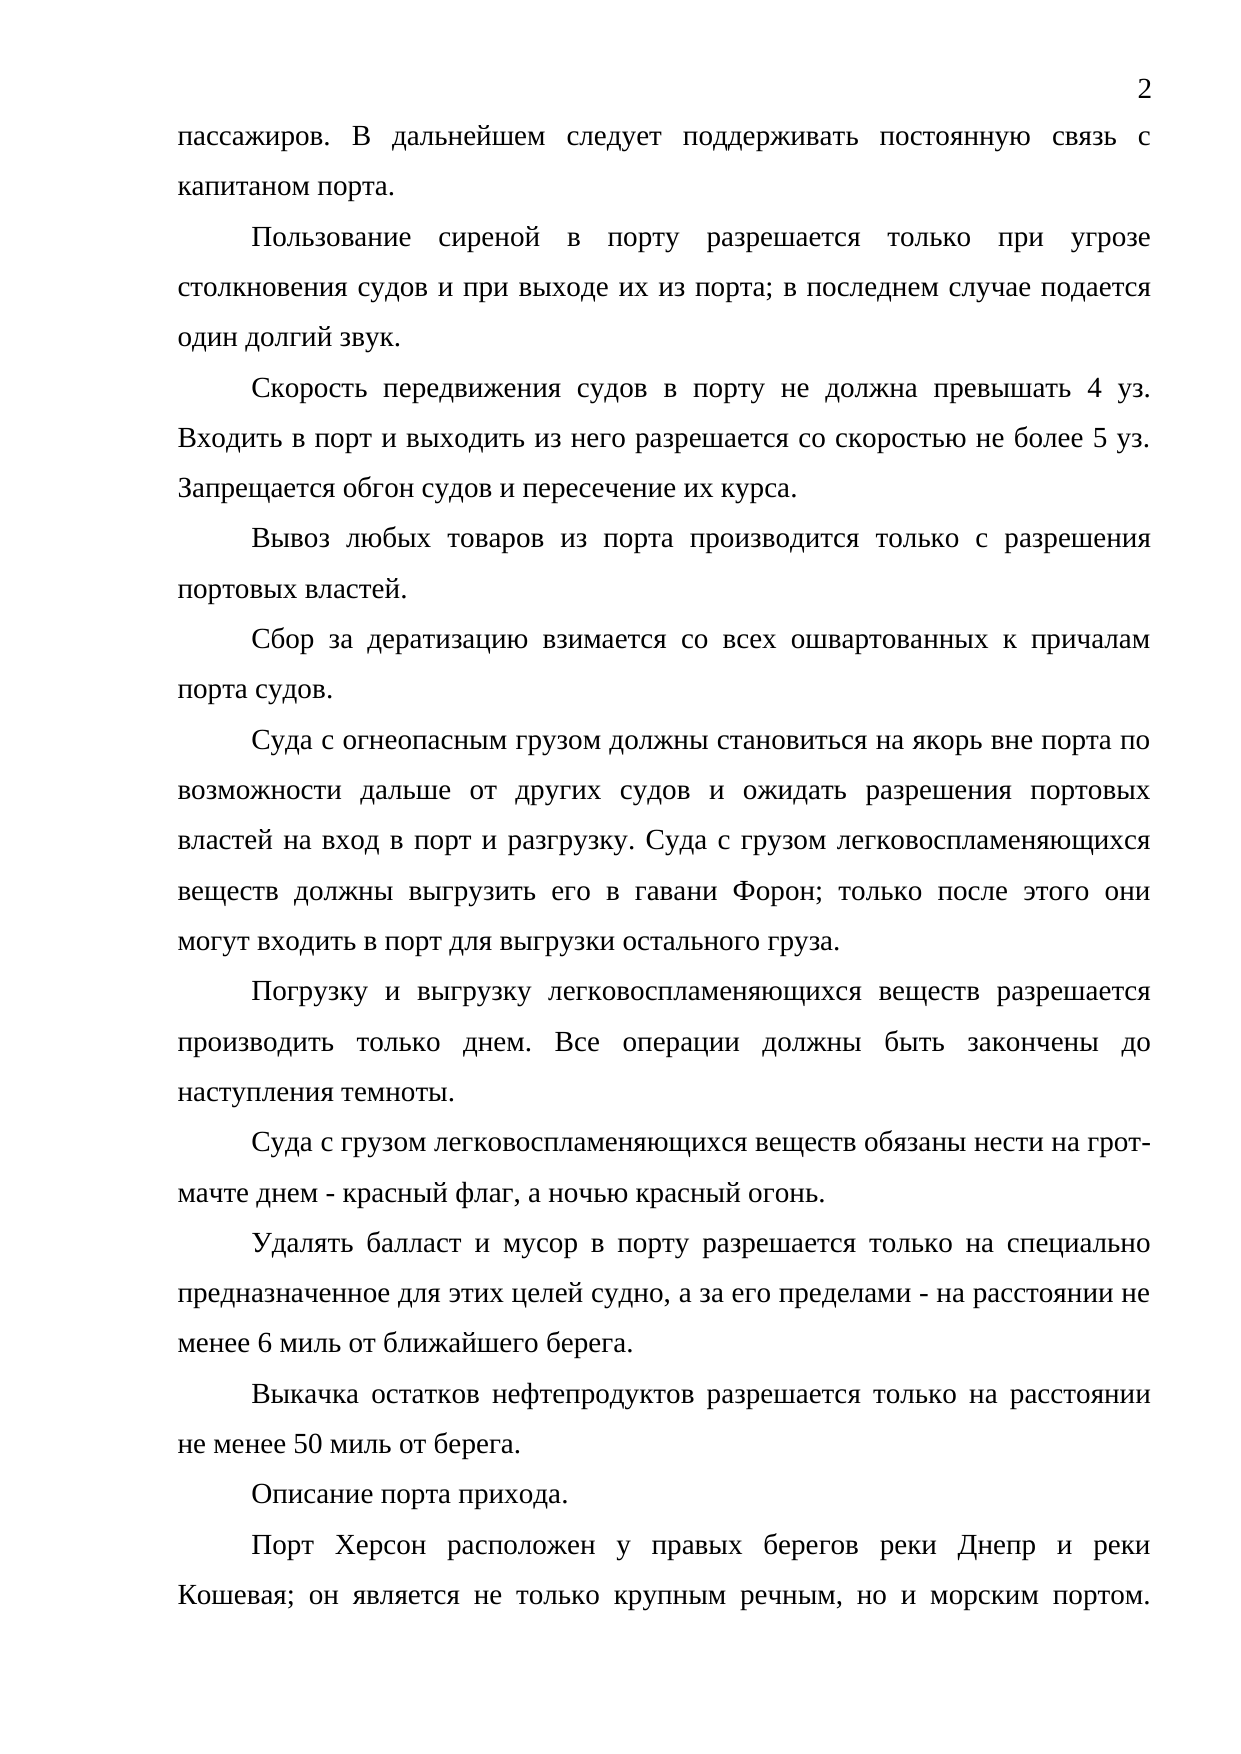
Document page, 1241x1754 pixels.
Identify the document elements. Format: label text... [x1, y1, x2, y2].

text Удалять балласт и мусор в порту разрешается только на специально предназначенное для этих целей судно, а за его пределами - на расстоянии не менее 6 миль от ближайшего берега. [177, 1225, 1152, 1359]
text Суда с огнеопасным грузом должны становиться на якорь вне порта по возможности дальше от других судов и ожидать разрешения портовых властей на вход в порт и разгрузку. Суда с грузом легковоспламеняющихся веществ должны выгрузить его в гавани Форон; только после этого они могут входить в порт для выгрузки остального груза. [177, 722, 1152, 957]
text Выкачка остатков нефтепродуктов разрешается только на расстоянии не менее 50 миль от берега. [177, 1376, 1152, 1460]
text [177, 118, 1152, 202]
text Описание порта прихода. [177, 1477, 1152, 1510]
text Вывоз любых товаров из порта производится только с разрешения портовых властей. [177, 521, 1152, 604]
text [177, 1527, 1152, 1611]
text Суда с грузом легковоспламеняющихся веществ обязаны нести на грот-мачте днем - красный флаг, а ночью красный огонь. [177, 1124, 1152, 1208]
text Скорость передвижения судов в порту не должна превышать 4 уз. Входить в порт и выходить из него разрешается со скоростью не более 5 уз. Запрещается обгон судов и пересечение их курса. [177, 370, 1152, 504]
text Пользование сиреной в порту разрешается только при угрозе столкновения судов и при выходе их из порта; в последнем случае подается один долгий звук. [177, 219, 1152, 353]
text Погрузку и выгрузку легковоспламеняющихся веществ разрешается производить только днем. Все операции должны быть закончены до наступления темноты. [177, 973, 1152, 1108]
text Сбор за дератизацию взимается со всех ошвартованных к причалам порта судов. [177, 621, 1152, 705]
